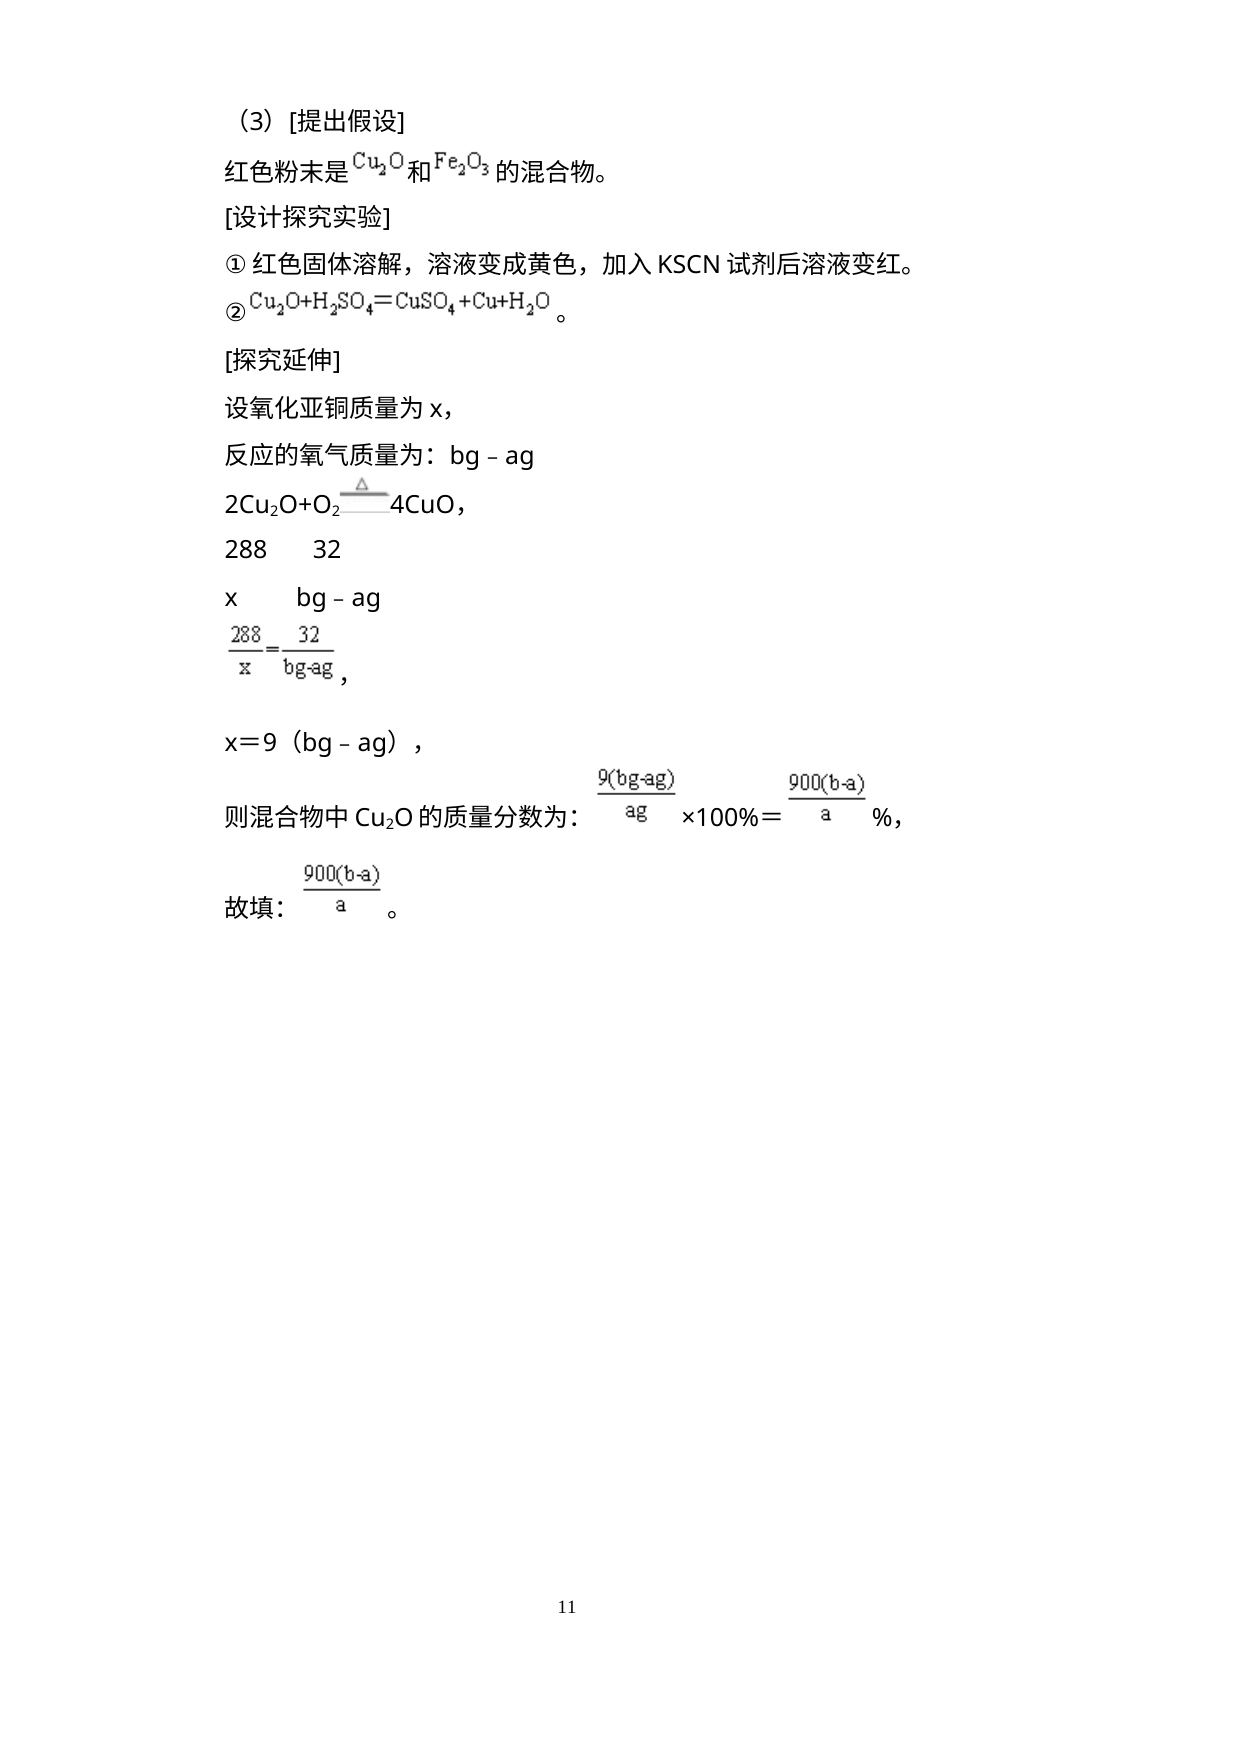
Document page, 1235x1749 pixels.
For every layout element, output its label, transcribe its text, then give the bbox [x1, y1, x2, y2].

text ①红色固体溶解，溶液变成黄色，加入KSCN试剂后溶液变红。 [193, 239, 1159, 287]
text ②。 [193, 287, 1159, 334]
picture [299, 859, 387, 918]
text 2Cu2O+O24CuO， [193, 478, 1159, 525]
text x＝9（bg﹣ag）， [193, 716, 1159, 764]
picture [349, 146, 408, 182]
picture [432, 146, 495, 182]
text （3）[提出假设] [193, 96, 1159, 144]
picture [784, 768, 872, 827]
text 288 32 [193, 525, 1159, 573]
text 故填：。 [193, 859, 1159, 955]
text x bg﹣ag [193, 573, 1159, 621]
text 红色粉末是和的混合物。 [193, 144, 1159, 191]
text 则混合物中Cu2O的质量分数为：×100%＝%， [193, 764, 1159, 859]
picture [246, 286, 557, 322]
text 设氧化亚铜质量为x， [193, 382, 1159, 430]
picture [224, 620, 339, 684]
text [设计探究实验] [193, 191, 1159, 239]
picture [339, 477, 390, 514]
picture [593, 763, 682, 827]
text ， [193, 621, 1159, 716]
text 反应的氧气质量为：bg﹣ag [193, 430, 1159, 478]
text [探究延伸] [193, 334, 1159, 382]
